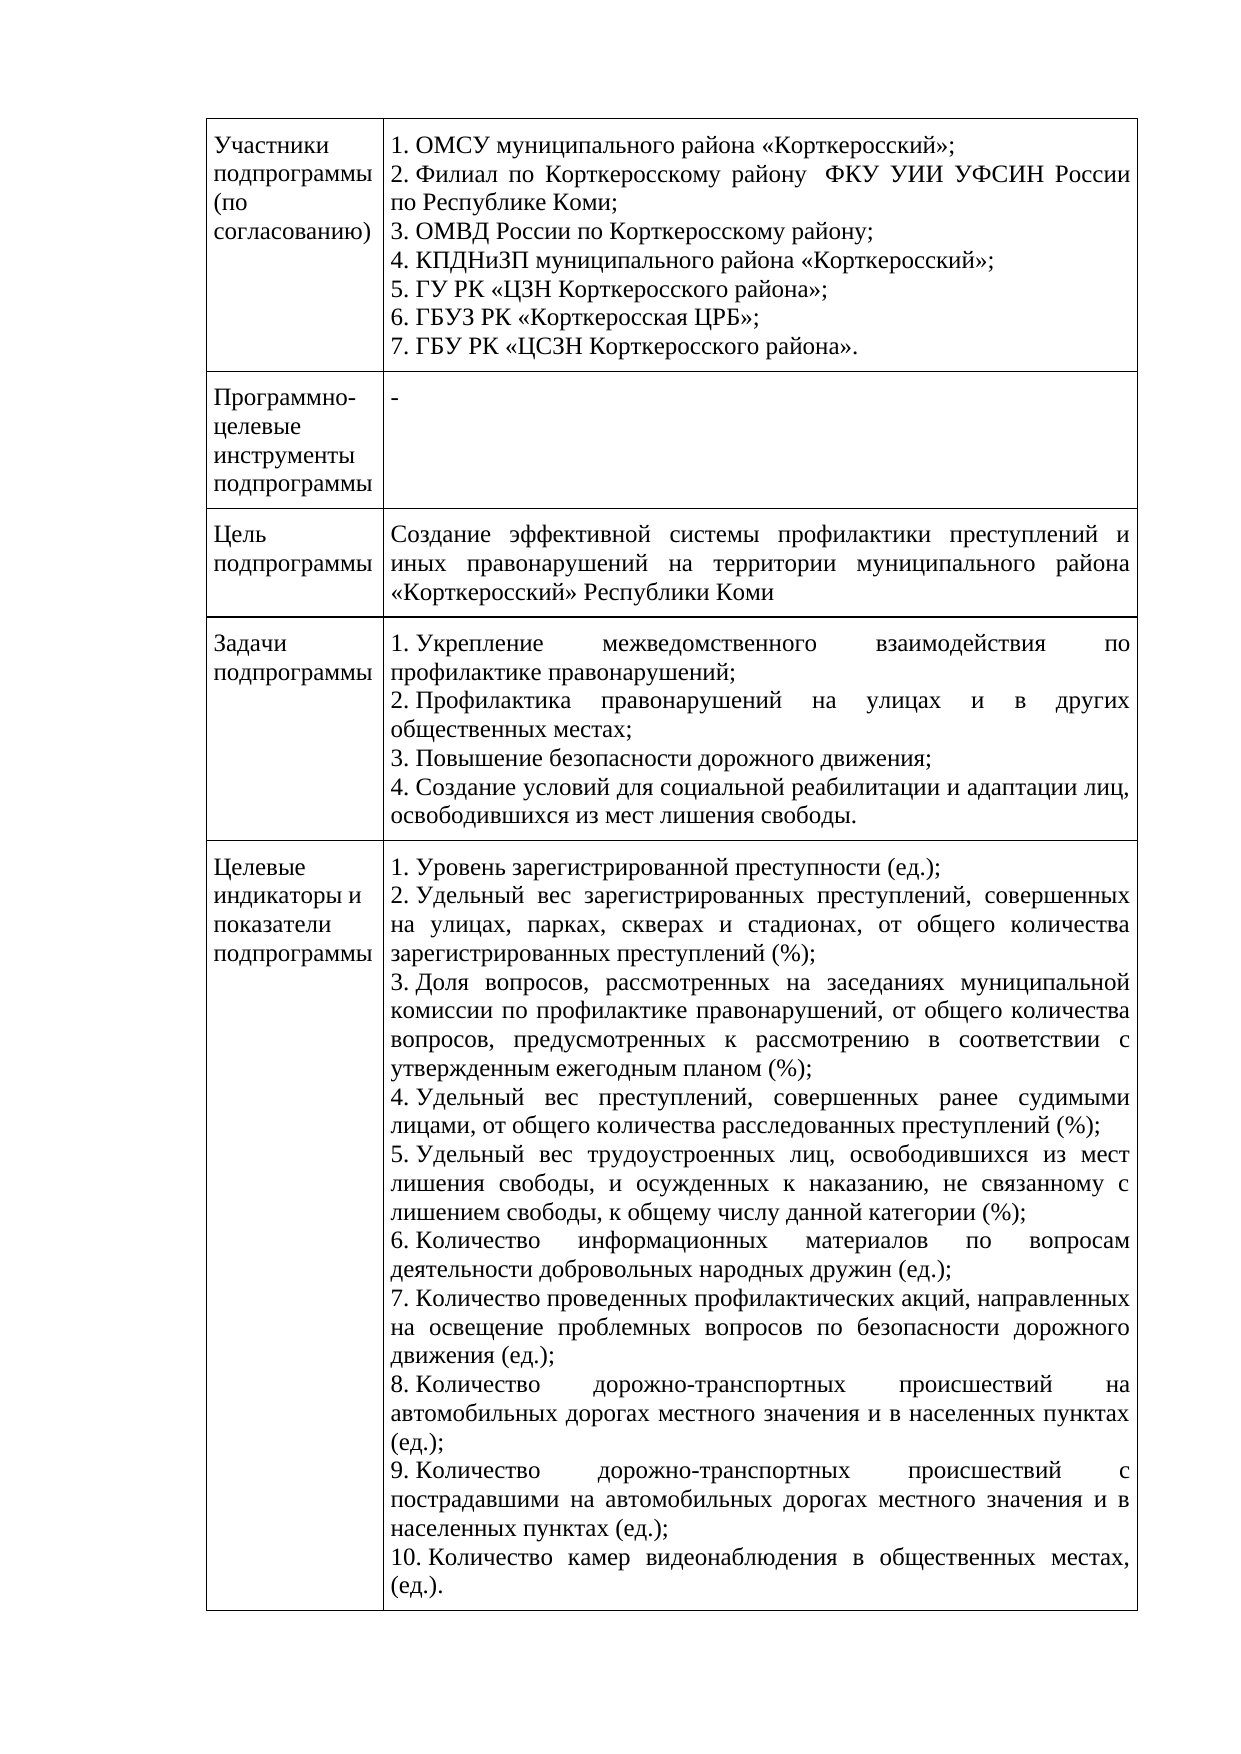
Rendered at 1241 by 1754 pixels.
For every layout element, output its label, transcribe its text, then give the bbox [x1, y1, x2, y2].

table_cell Задачи подпрограммы [207, 618, 383, 840]
table_cell Участники подпрограммы (по согласованию) [207, 119, 383, 371]
table_cell Создание эффективной системы профилактики преступлений и иных правонарушений на территории муниципального района «Корткеросский» Республики Коми [384, 509, 1137, 616]
table_cell Цель подпрограммы [207, 509, 383, 616]
table_cell Программно-целевые инструменты подпрограммы [207, 372, 383, 508]
table_cell Целевые индикаторы и показатели подпрограммы [207, 841, 383, 1610]
table_cell 1. Укрепление межведомственного взаимодействия по профилактике правонарушений; 2. Профилактика правонарушений на улицах и в других общественных местах; 3. Повышение безопасности дорожного движения; 4. Создание условий для социальной реабилитации и адаптации лиц, освободившихся из мест лишения свободы. [384, 618, 1137, 840]
table_cell 1. Уровень зарегистрированной преступности (ед.); 2. Удельный вес зарегистрированных преступлений, совершенных на улицах, парках, скверах и стадионах, от общего количества зарегистрированных преступлений (%); 3. Доля вопросов, рассмотренных на заседаниях муниципальной комиссии по профилактике правонарушений, от общего количества вопросов, предусмотренных к рассмотрению в соответствии с утвержденным ежегодным планом (%); 4. Удельный вес преступлений, совершенных ранее судимыми лицами, от общего количества расследованных преступлений (%); 5. Удельный вес трудоустроенных лиц, освободившихся из мест лишения свободы, и осужденных к наказанию, не связанному с лишением свободы, к общему числу данной категории (%); 6. Количество информационных материалов по вопросам деятельности добровольных народных дружин (ед.); 7. Количество проведенных профилактических акций, направленных на освещение проблемных вопросов по безопасности дорожного движения (ед.); 8. Количество дорожно-транспортных происшествий на автомобильных дорогах местного значения и в населенных пунктах (ед.); 9. Количество дорожно-транспортных происшествий с пострадавшими на автомобильных дорогах местного значения и в населенных пунктах (ед.); 10. Количество камер видеонаблюдения в общественных местах, (ед.). [384, 841, 1137, 1610]
table_cell 1. ОМСУ муниципального района «Корткеросский»; 2. Филиал по Корткеросскому району ФКУ УИИ УФСИН России по Республике Коми; 3. ОМВД России по Корткеросскому району; 4. КПДНиЗП муниципального района «Корткеросский»; 5. ГУ РК «ЦЗН Корткеросского района»; 6. ГБУЗ РК «Корткеросская ЦРБ»; 7. ГБУ РК «ЦСЗН Корткеросского района». [384, 119, 1137, 371]
table_cell - [384, 372, 1137, 508]
